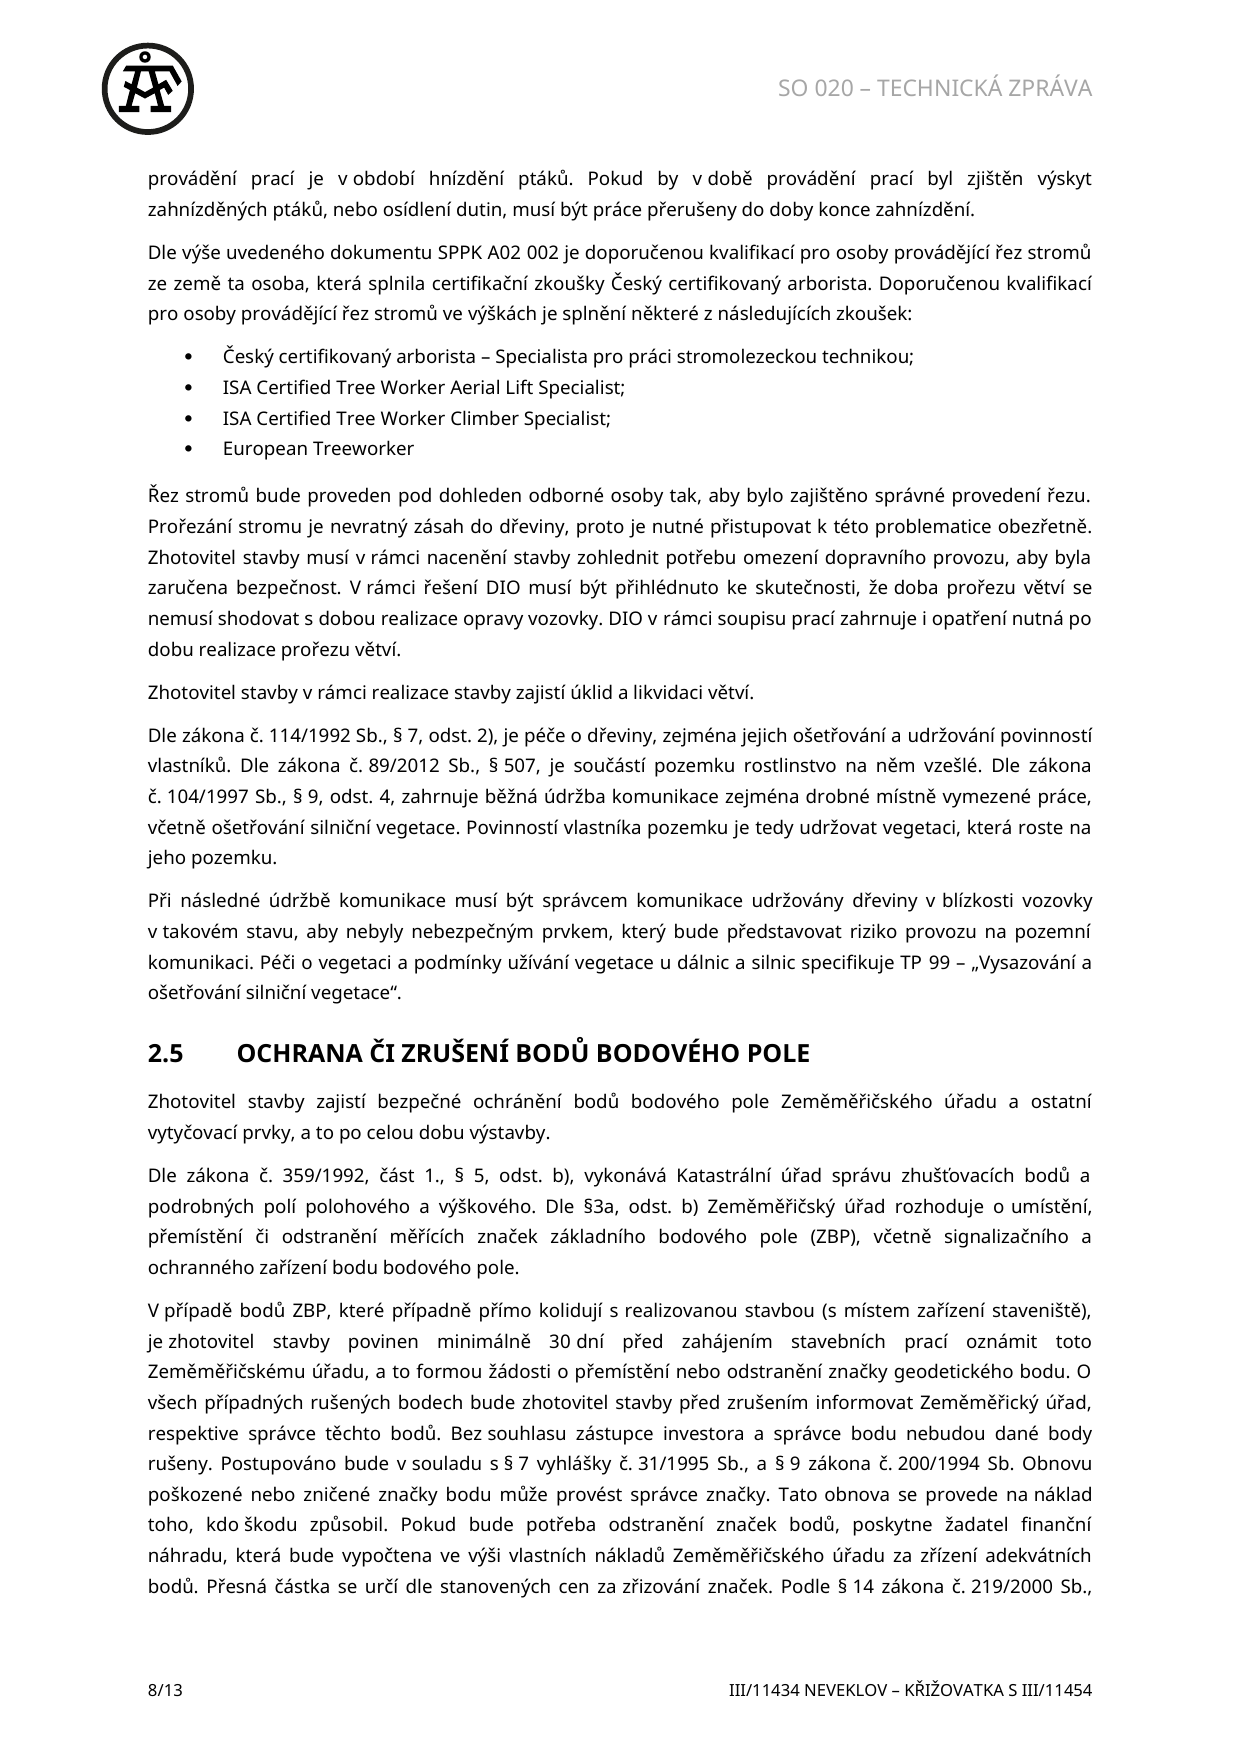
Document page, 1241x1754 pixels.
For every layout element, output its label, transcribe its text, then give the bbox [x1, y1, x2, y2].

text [148, 165, 1092, 222]
text Řez stromů bude proveden pod dohleden odborné osoby tak, aby bylo zajištěno správné provedení řezu. Prořezání stromu je nevratný zásah do dřeviny, proto je nutné přistupovat k této problematice obezřetně. Zhotovitel stavby musí v rámci nacenění stavby zohlednit potřebu omezení dopravního provozu, aby byla zaručena bezpečnost. V rámci řešení DIO musí být přihlédnuto ke skutečnosti, že doba prořezu větví se nemusí shodovat s dobou realizace opravy vozovky. DIO v rámci soupisu prací zahrnuje i opatření nutná po dobu realizace prořezu větví. [148, 483, 1092, 661]
text Zhotovitel stavby v rámci realizace stavby zajistí úklid a likvidaci větví. [148, 679, 1092, 704]
text Dle zákona č. 359/1992, část 1., § 5, odst. b), vykonává Katastrální úřad správu zhušťovacích bodů a podrobných polí polohového a výškového. Dle §3a, odst. b) Zeměměřičský úřad rozhoduje o umístění, přemístění či odstranění měřících značek základního bodového pole (ZBP), včetně signalizačního a ochranného zařízení bodu bodového pole. [148, 1162, 1092, 1280]
list ISA Certified Tree Worker Aerial Lift Specialist; [185, 374, 1092, 400]
subtitle Ochrana či zrušení bodů bodového pole [148, 1035, 1092, 1069]
text Dle výše uvedeného dokumentu SPPK A02 002 je doporučenou kvalifikací pro osoby provádějící řez stromů ze země ta osoba, která splnila certifikační zkoušky Český certifikovaný arborista. Doporučenou kvalifikací pro osoby provádějící řez stromů ve výškách je splnění některé z následujících zkoušek: [148, 239, 1092, 326]
text Dle zákona č. 114/1992 Sb., § 7, odst. 2), je péče o dřeviny, zejména jejich ošetřování a udržování povinností vlastníků. Dle zákona č. 89/2012 Sb., § 507, je součástí pozemku rostlinstvo na něm vzešlé. Dle zákona č. 104/1997 Sb., § 9, odst. 4, zahrnuje běžná údržba komunikace zejména drobné místně vymezené práce, včetně ošetřování silniční vegetace. Povinností vlastníka pozemku je tedy udržovat vegetaci, která roste na jeho pozemku. [148, 722, 1092, 870]
text Zhotovitel stavby zajistí bezpečné ochránění bodů bodového pole Zeměměřičského úřadu a ostatní vytyčovací prvky, a to po celou dobu výstavby. [148, 1088, 1092, 1145]
text Při následné údržbě komunikace musí být správcem komunikace udržovány dřeviny v blízkosti vozovky v takovém stavu, aby nebyly nebezpečným prvkem, který bude představovat riziko provozu na pozemní komunikaci. Péči o vegetaci a podmínky užívání vegetace u dálnic a silnic specifikuje TP 99 – „Vysazování a ošetřování silniční vegetace“. [148, 888, 1092, 1005]
list ISA Certified Tree Worker Climber Specialist; [185, 405, 1092, 430]
list Český certifikovaný arborista – Specialista pro práci stromolezeckou technikou; [185, 343, 1092, 369]
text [148, 1297, 1092, 1598]
list European Treeworker [185, 435, 1092, 461]
